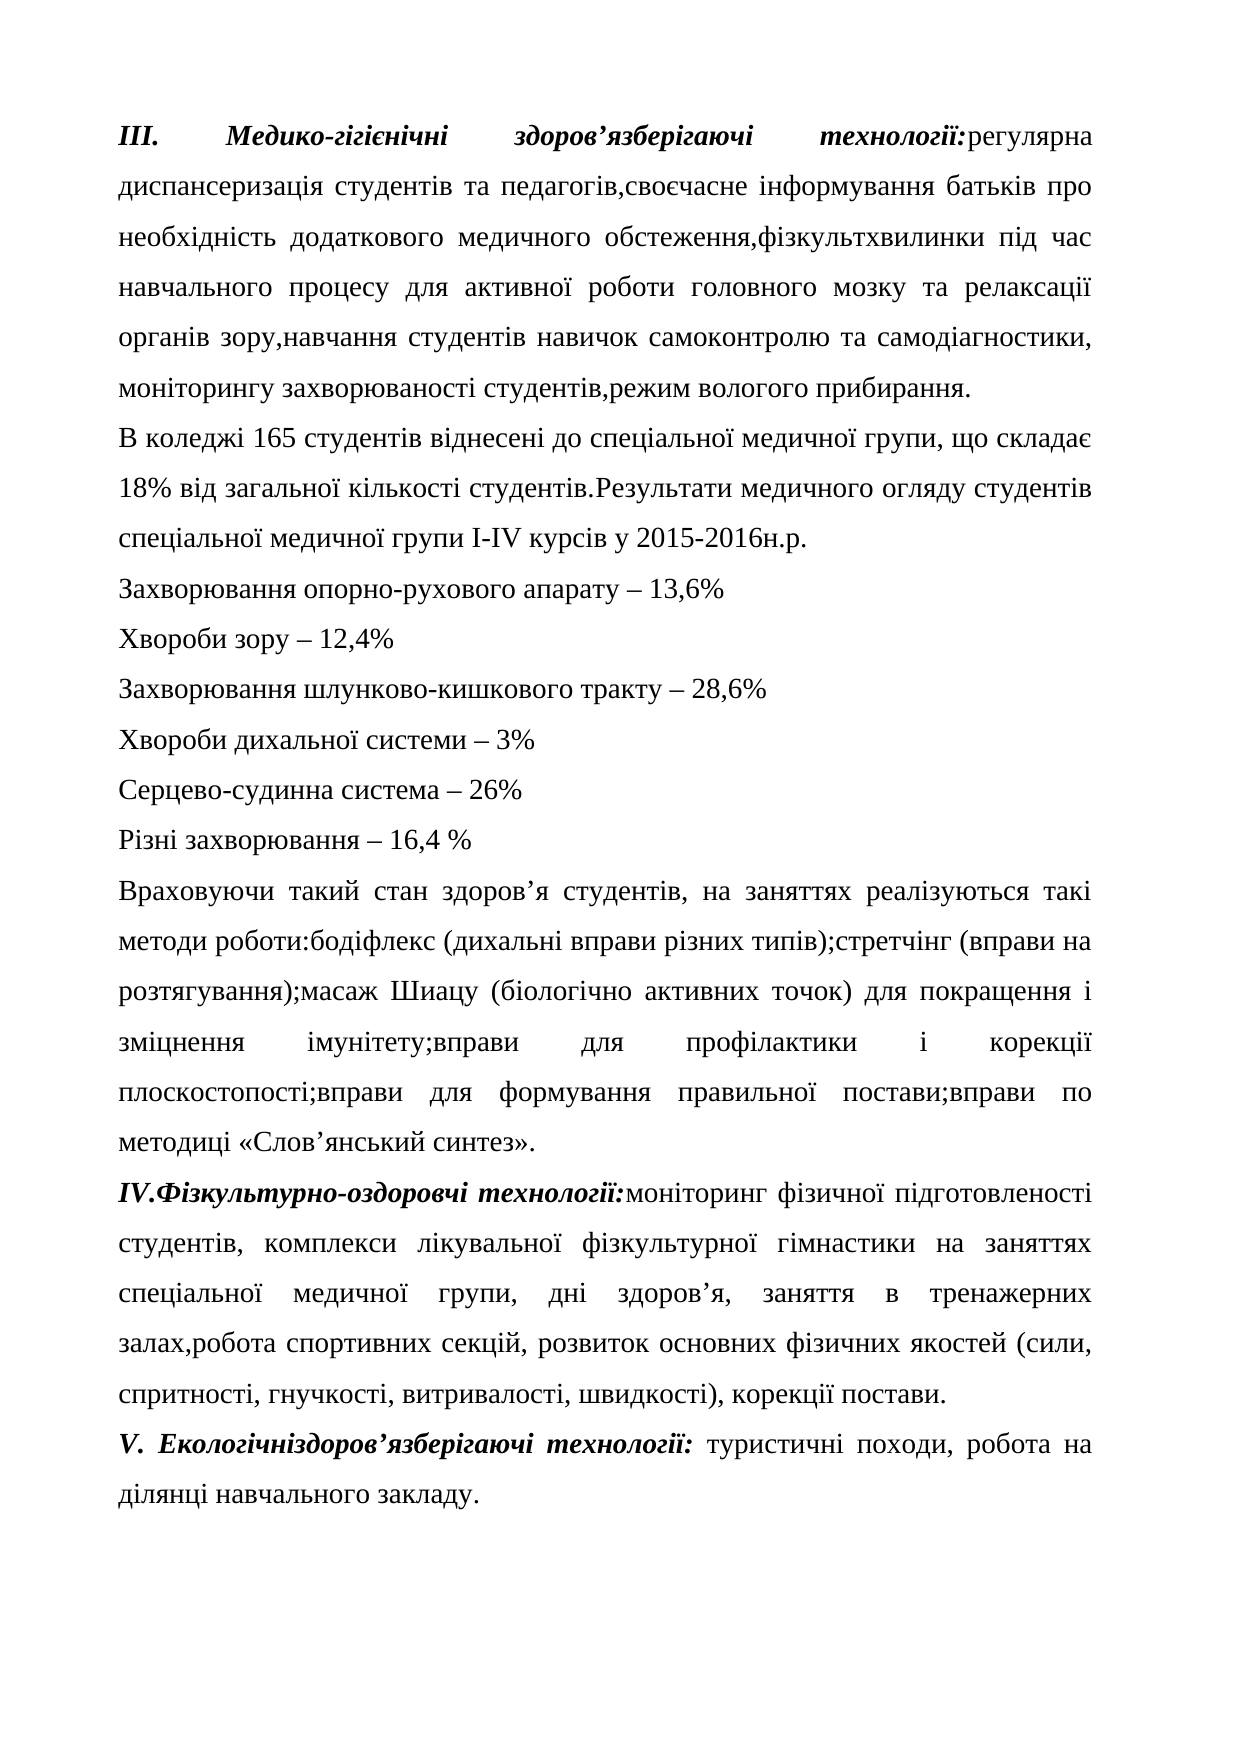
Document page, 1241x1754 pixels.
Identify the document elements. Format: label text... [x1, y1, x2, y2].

text Серцево-судинна система – 26% [118, 772, 1093, 806]
text Враховуючи такий стан здоров’я студентів, на заняттях реалізуються такі методи роботи:бодіфлекс (дихальні вправи різних типів);стретчінг (вправи на розтягування);масаж Шиацу (біологічно активних точок) для покращення і зміцнення імунітету;вправи для профілактики і корекції плоскостопості;вправи для формування правильної постави;вправи по методиці «Слов’янський синтез». [118, 873, 1093, 1158]
text Різні захворювання – 16,4 % [118, 822, 1093, 856]
text В коледжі 165 студентів віднесені до спеціальної медичної групи, що складає 18% від загальної кількості студентів.Результати медичного огляду студентів спеціальної медичної групи І-ІV курсів у 2015-2016н.р. [118, 420, 1093, 554]
text Захворювання опорно-рухового апарату – 13,6% [118, 571, 1093, 604]
text Хвороби дихальної системи – 3% [118, 722, 1093, 755]
text IV.Фізкультурно-оздоровчі технології:моніторинг фізичної підготовленості студентів, комплекси лікувальної фізкультурної гімнастики на заняттях спеціальної медичної групи, дні здоров’я, заняття в тренажерних залах,робота спортивних секцій, розвиток основних фізичних якостей (сили, спритності, гнучкості, витривалості, швидкості), корекції постави. [118, 1175, 1093, 1409]
text Захворювання шлунково-кишкового тракту – 28,6% [118, 672, 1093, 705]
text ІІІ. Медико-гігієнічні здоров’язберігаючі технології:регулярна диспансеризація студентів та педагогів,своєчасне інформування батьків про необхідність додаткового медичного обстеження,фізкультхвилинки під час навчального процесу для активної роботи головного мозку та релаксації органів зору,навчання студентів навичок самоконтролю та самодіагностики, моніторингу захворюваності студентів,режим вологого прибирання. [118, 118, 1093, 403]
text V. Екологічніздоров’язберігаючі технології: туристичні походи, робота на ділянці навчального закладу. [118, 1426, 1093, 1510]
text Хвороби зору – 12,4% [118, 621, 1093, 655]
